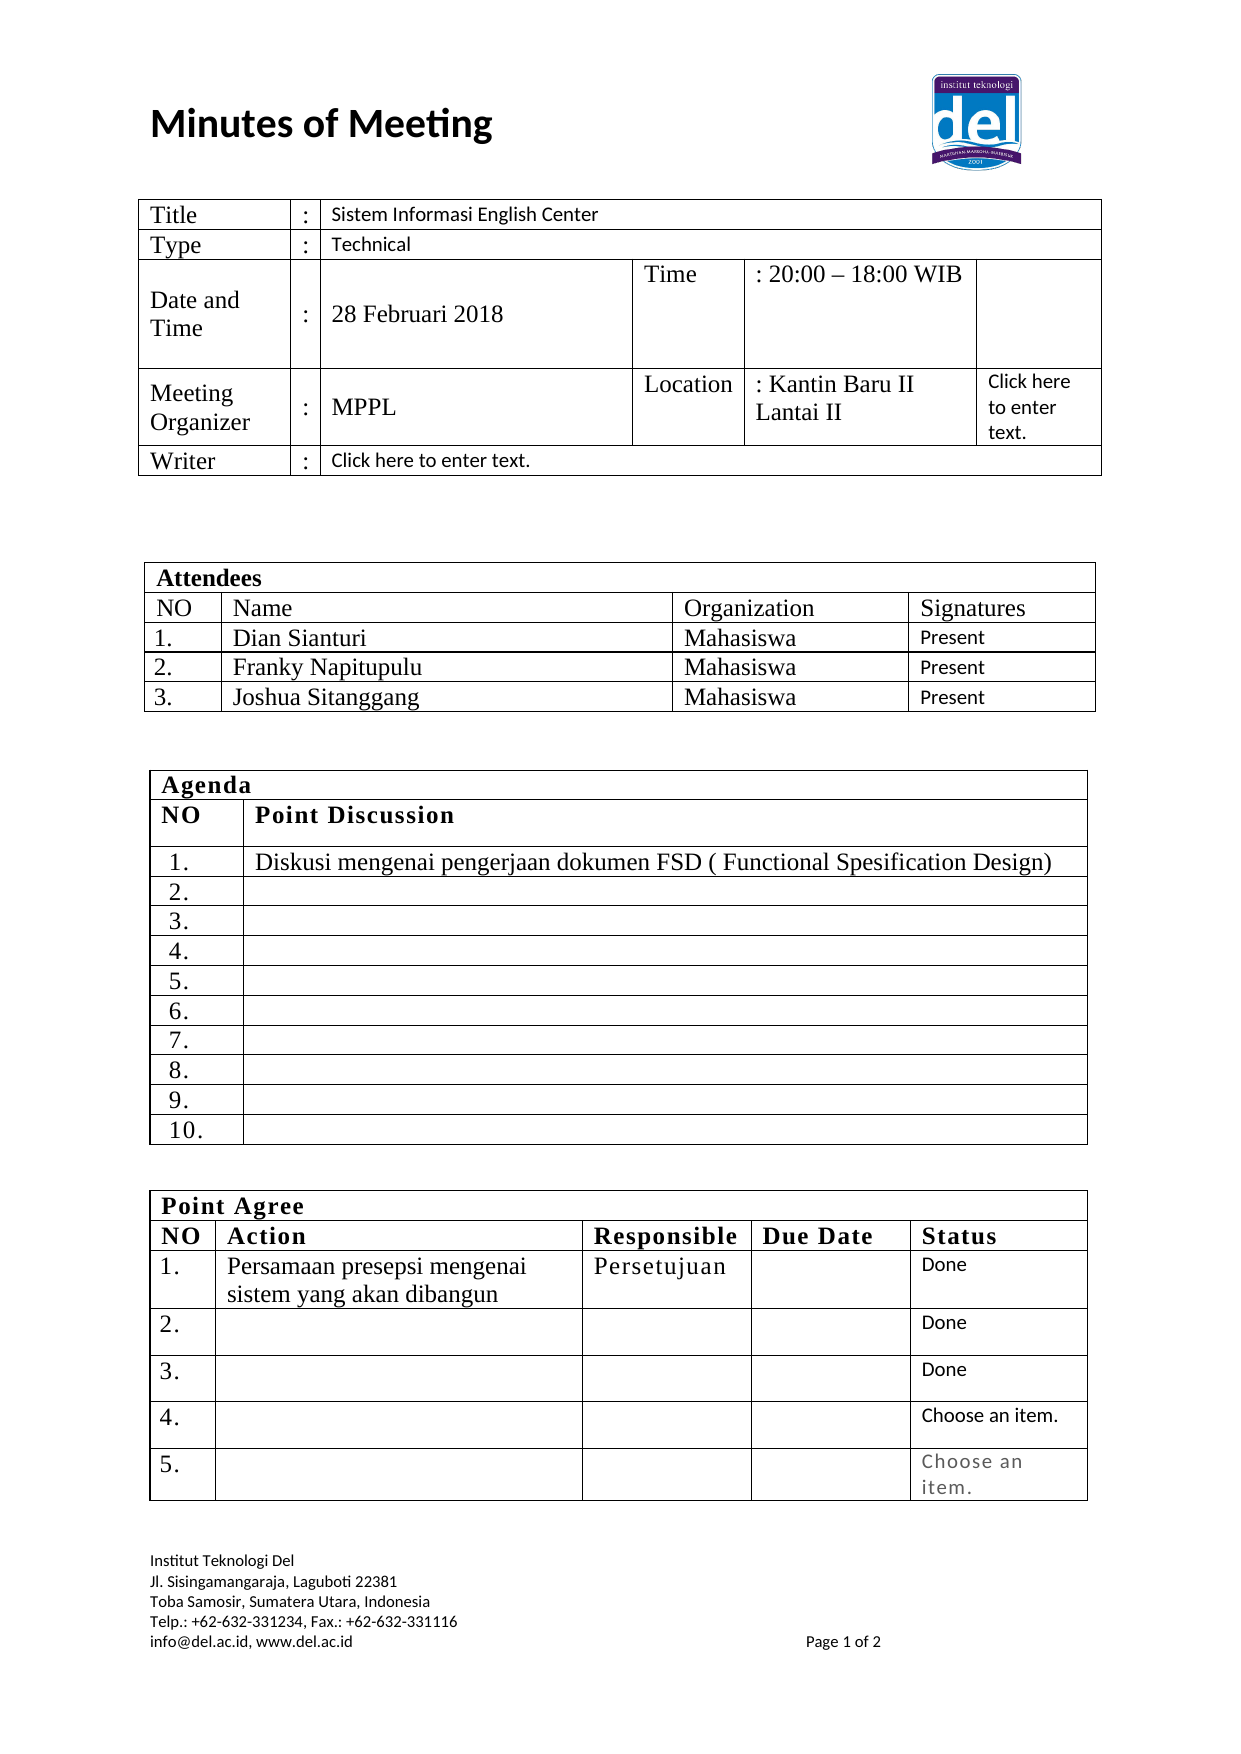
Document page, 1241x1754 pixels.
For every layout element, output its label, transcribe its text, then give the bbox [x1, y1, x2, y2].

table_cell Meeting Organizer [139, 369, 290, 445]
table_cell [244, 1115, 1087, 1144]
picture [932, 73, 1022, 171]
table_cell [151, 1055, 243, 1084]
table_cell [583, 1309, 751, 1355]
table_cell [583, 1356, 751, 1401]
table_header Point Agree [151, 1191, 1087, 1220]
table_cell [151, 1449, 215, 1499]
table_cell Due Date [752, 1221, 910, 1250]
table_cell Date and Time [139, 260, 290, 368]
table_cell [244, 906, 1087, 935]
table_cell [216, 1402, 582, 1448]
table_cell [151, 1402, 215, 1448]
table_cell Persetujuan [583, 1251, 751, 1308]
table_cell : Kantin Baru II Lantai II [745, 369, 976, 445]
table_cell [244, 996, 1087, 1024]
table_cell [151, 1115, 243, 1144]
table_cell [151, 1026, 243, 1054]
table_cell [216, 1356, 582, 1401]
table_cell Mahasiswa [673, 653, 908, 681]
table_cell [145, 682, 221, 711]
table_cell [752, 1449, 910, 1499]
table_cell Name [222, 593, 672, 622]
table_cell [244, 936, 1087, 965]
table_cell Responsible [583, 1221, 751, 1250]
table_cell [151, 1356, 215, 1401]
table_cell : [291, 369, 320, 445]
table_cell Location [633, 369, 744, 445]
table_cell Franky Napitupulu [222, 653, 672, 681]
table_cell [752, 1402, 910, 1448]
table_cell Mahasiswa [673, 682, 908, 711]
table_cell [583, 1402, 751, 1448]
table_cell : 20:00 – 18:00 WIB [745, 260, 976, 368]
table_cell [216, 1449, 582, 1499]
table_cell NO [151, 1221, 215, 1250]
table_cell [244, 1055, 1087, 1084]
table_cell [145, 653, 221, 681]
table_cell Time [633, 260, 744, 368]
table_cell [752, 1356, 910, 1401]
table_cell Point Discussion [244, 800, 1087, 846]
table_cell [244, 1085, 1087, 1114]
table_cell Signatures [909, 593, 1095, 622]
table_cell Action [216, 1221, 582, 1250]
table_cell Status [911, 1221, 1087, 1250]
table_header Title [139, 200, 290, 229]
table_cell NO [145, 593, 221, 622]
table_cell [244, 966, 1087, 995]
table_cell [151, 966, 243, 995]
table_cell [145, 623, 221, 651]
table_cell MPPL [321, 369, 632, 445]
table_cell [151, 996, 243, 1024]
table_cell [321, 260, 632, 368]
table_cell NO [151, 800, 243, 846]
table_cell [216, 1309, 582, 1355]
table_header : [291, 200, 320, 229]
table_cell [151, 847, 243, 876]
table_cell [752, 1309, 910, 1355]
table_cell Writer [139, 446, 290, 475]
table_cell [752, 1251, 910, 1308]
table_cell [151, 906, 243, 935]
table_header Agenda [151, 771, 1087, 799]
table_cell : [291, 230, 320, 258]
table_cell [244, 877, 1087, 905]
table_cell Diskusi mengenai pengerjaan dokumen FSD ( Functional Spesification Design) [244, 847, 1087, 876]
table_cell [151, 936, 243, 965]
table_header Attendees [145, 563, 1095, 592]
table_cell [151, 1085, 243, 1114]
table_cell [151, 1309, 215, 1355]
table_cell Mahasiswa [673, 623, 908, 651]
table_cell Dian Sianturi [222, 623, 672, 651]
table_cell : [291, 446, 320, 475]
table_cell [151, 1251, 215, 1308]
table_cell Joshua Sitanggang [222, 682, 672, 711]
table_cell [244, 1026, 1087, 1054]
table_cell Persamaan presepsi mengenai sistem yang akan dibangun [216, 1251, 582, 1308]
table_cell [583, 1449, 751, 1499]
table_cell [151, 877, 243, 905]
table_cell Type [139, 230, 290, 258]
table_cell Organization [673, 593, 908, 622]
table_cell [977, 260, 1101, 368]
table_cell : [291, 260, 320, 368]
